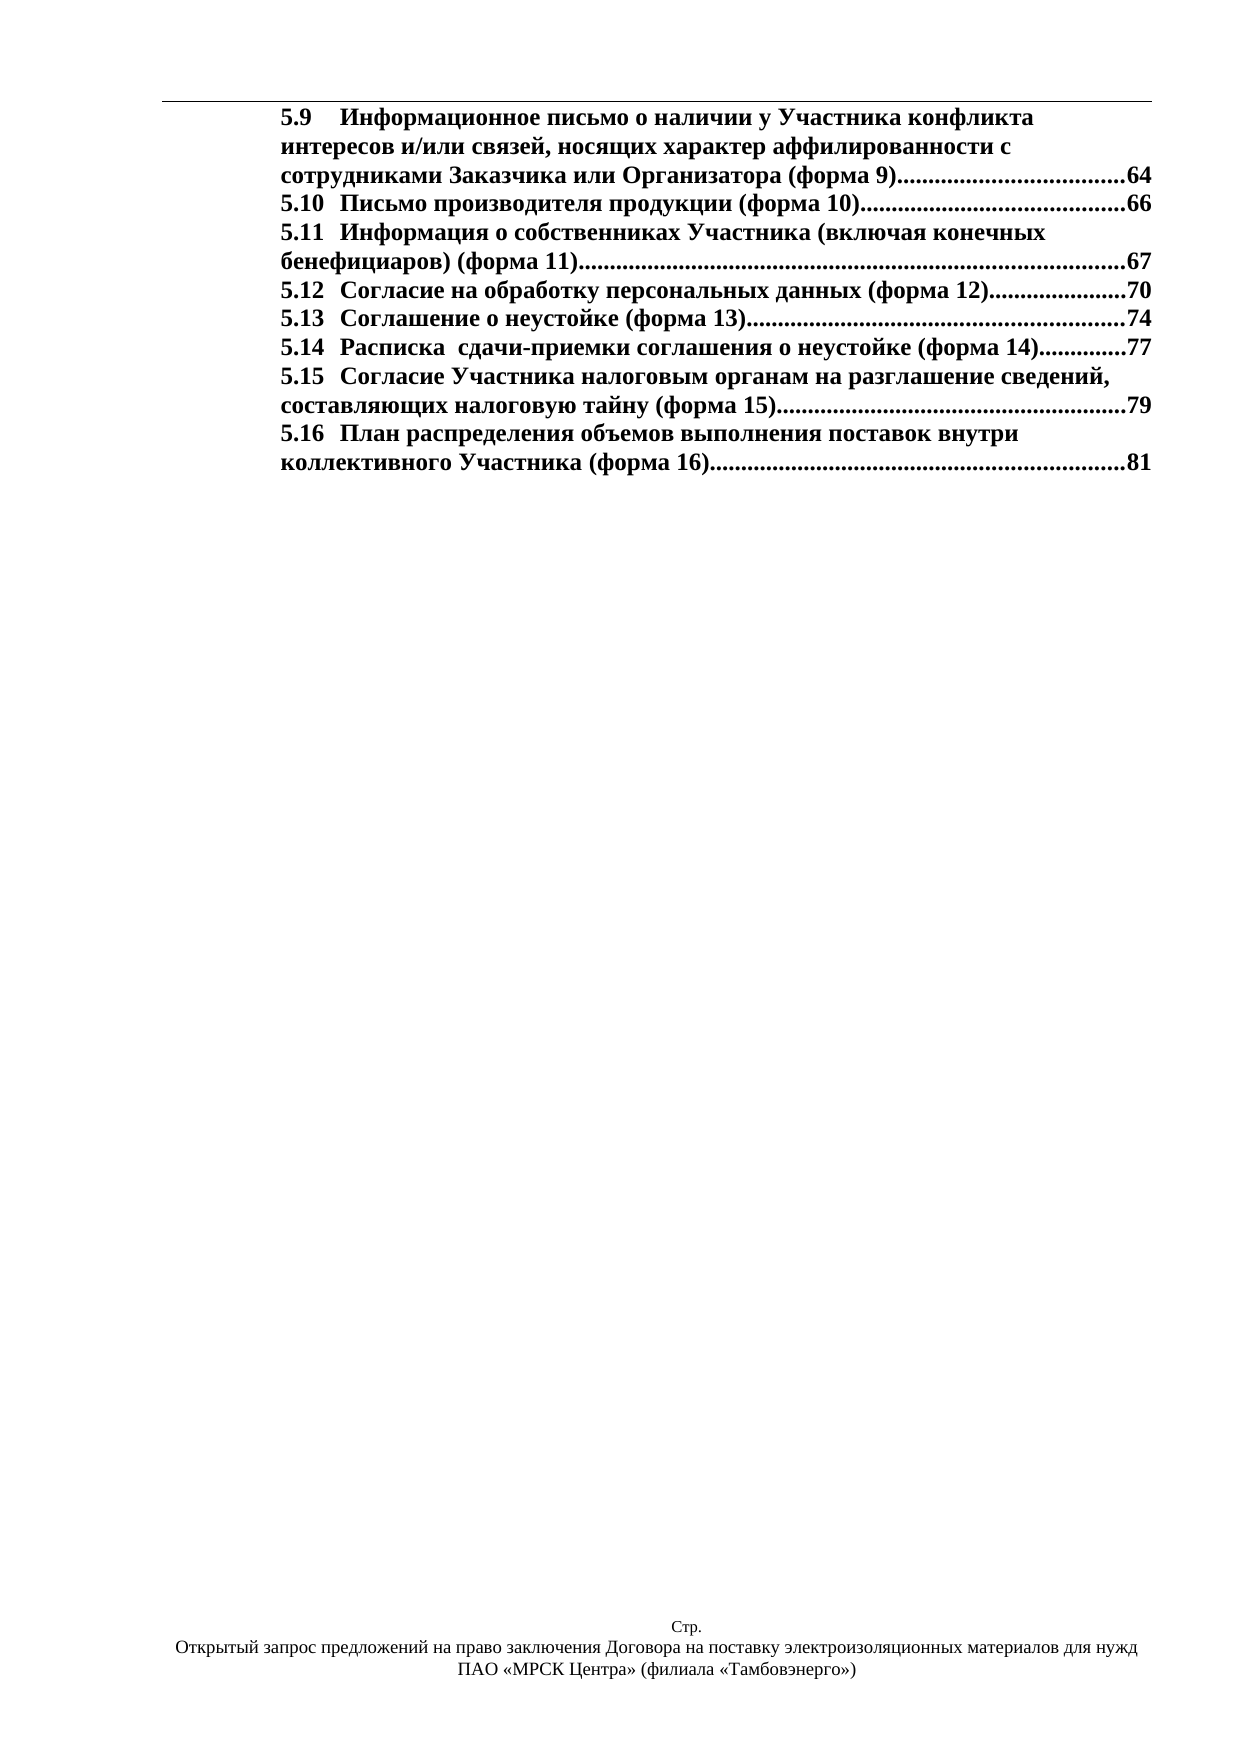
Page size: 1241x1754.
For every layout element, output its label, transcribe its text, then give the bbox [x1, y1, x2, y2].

text 5.10 Письмо производителя продукции (форма 10) 66 [280, 188, 1133, 217]
text 5.12 Согласие на обработку персональных данных (форма 12) 70 [280, 275, 1133, 303]
text 5.11 Информация о собственниках Участника (включая конечных бенефициаров) (форма 11) 67 [280, 217, 1133, 275]
text 5.14 Расписка сдачи-приемки соглашения о неустойке (форма 14) 77 [280, 332, 1133, 361]
text 5.16 План распределения объемов выполнения поставок внутри коллективного Участника (форма 16) 81 [280, 418, 1133, 476]
text 5.15 Согласие Участника налоговым органам на разглашение сведений, составляющих налоговую тайну (форма 15) 79 [280, 361, 1133, 418]
text 5.13 Соглашение о неустойке (форма 13) 74 [280, 303, 1133, 332]
text 5.9 Информационное письмо о наличии у Участника конфликта интересов и/или связей, носящих характер аффилированности с сотрудниками Заказчика или Организатора (форма 9) 64 [280, 102, 1133, 188]
